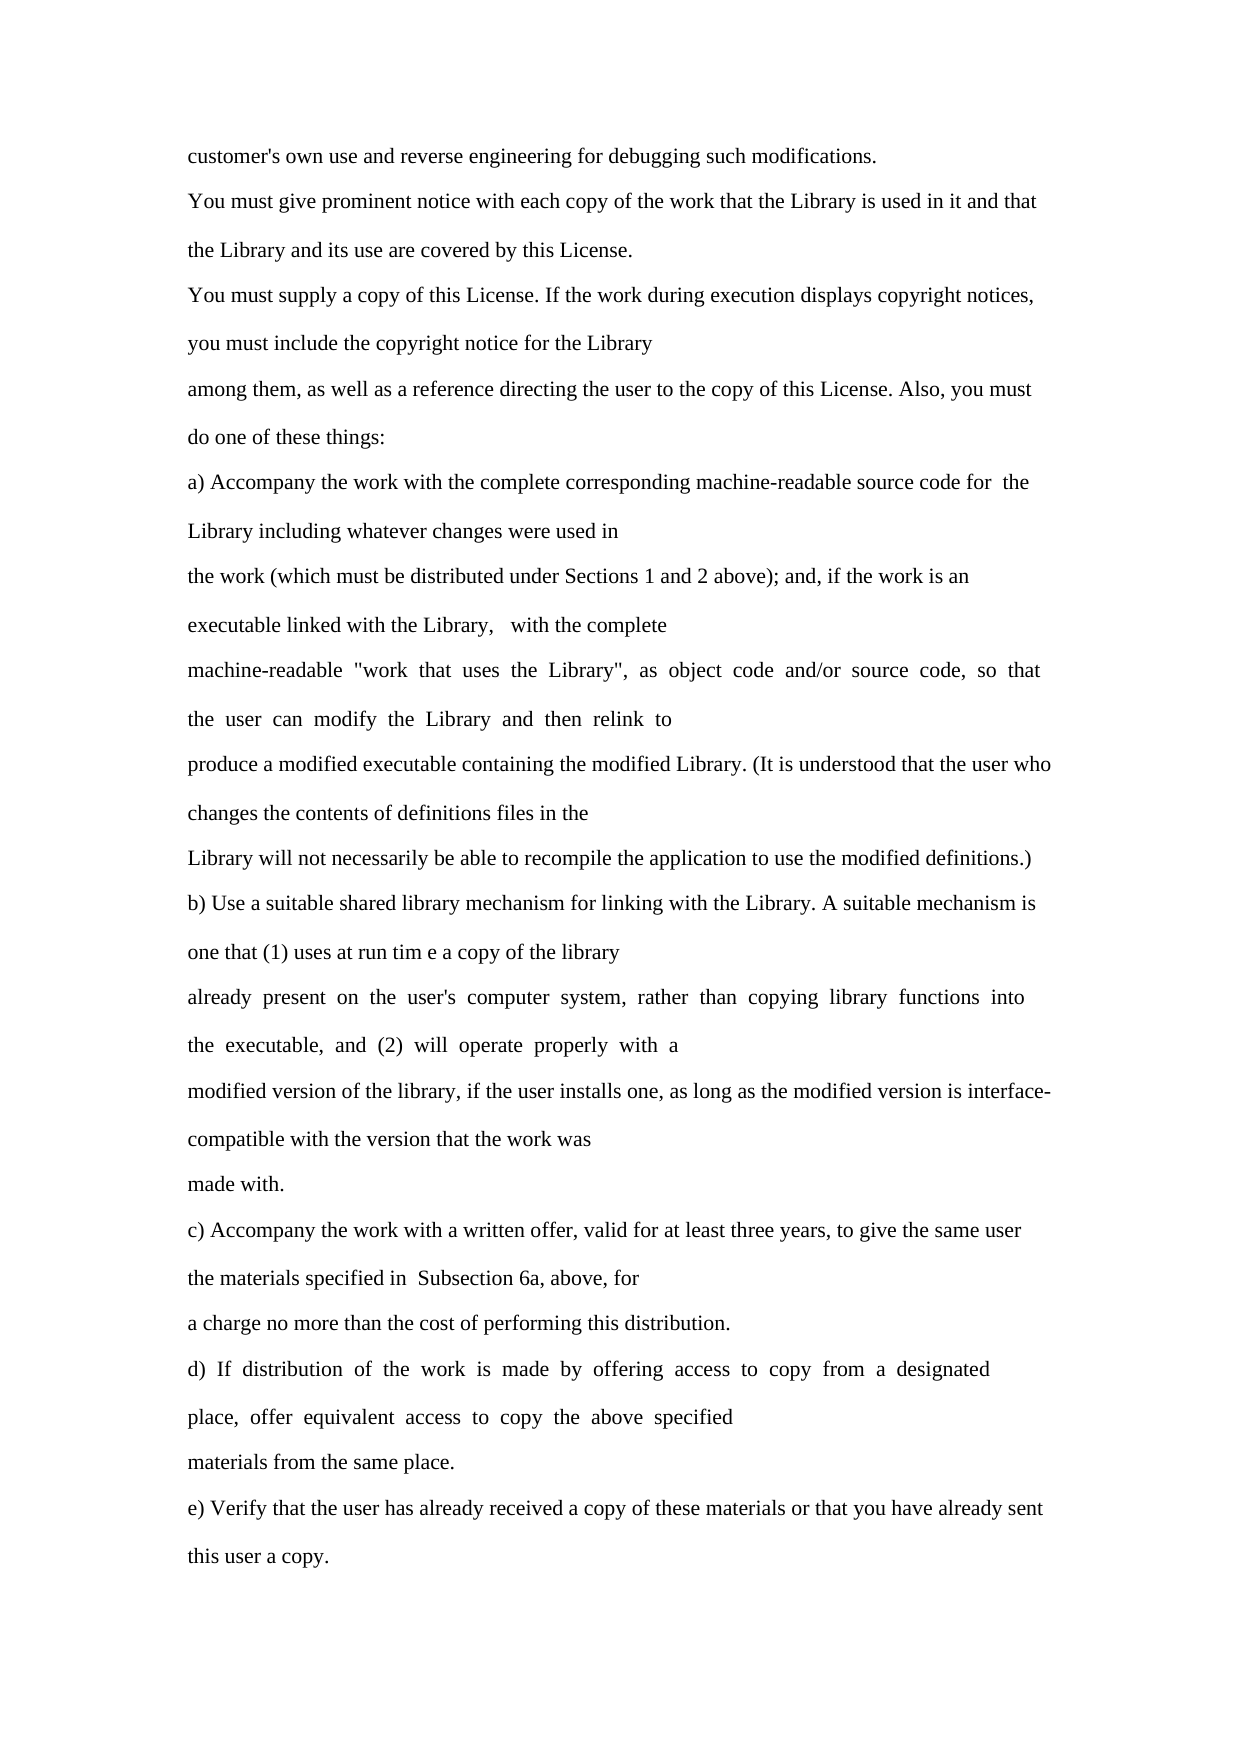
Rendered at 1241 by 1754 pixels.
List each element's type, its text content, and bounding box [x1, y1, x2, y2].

text modified version of the library, if the user installs one, as long as the modified version is interface-compatible with the version that the work was [187, 1074, 1053, 1155]
text d) If distribution of the work is made by offering access to copy from a designated place, offer equivalent access to copy the above specified [187, 1352, 1053, 1433]
text a charge no more than the cost of performing this distribution. [187, 1307, 1053, 1339]
text Library will not necessarily be able to recompile the application to use the modified definitions.) [187, 841, 1053, 874]
text You must supply a copy of this License. If the work during execution displays copyright notices, you must include the copyright notice for the Library [187, 278, 1053, 359]
text produce a modified executable containing the modified Library. (It is understood that the user who changes the contents of definitions files in the [187, 747, 1053, 828]
text machine-readable "work that uses the Library", as object code and/or source code, so that the user can modify the Library and then relink to [187, 653, 1053, 735]
text a) Accompany the work with the complete corresponding machine-readable source code for the Library including whatever changes were used in [187, 466, 1053, 547]
text already present on the user's computer system, rather than copying library functions into the executable, and (2) will operate properly with a [187, 980, 1053, 1061]
text You must give prominent notice with each copy of the work that the Library is used in it and that the Library and its use are covered by this License. [187, 184, 1053, 265]
text customer's own use and reverse engineering for debugging such modifications. [187, 139, 1053, 172]
text among them, as well as a reference directing the user to the copy of this License. Also, you must do one of these things: [187, 372, 1053, 453]
text materials from the same place. [187, 1446, 1053, 1478]
text b) Use a suitable shared library mechanism for linking with the Library. A suitable mechanism is one that (1) uses at run tim e a copy of the library [187, 886, 1053, 967]
text e) Verify that the user has already received a copy of these materials or that you have already sent this user a copy. [187, 1491, 1053, 1572]
text made with. [187, 1168, 1053, 1200]
text the work (which must be distributed under Sections 1 and 2 above); and, if the work is an executable linked with the Library, with the complete [187, 559, 1053, 641]
text c) Accompany the work with a written offer, valid for at least three years, to give the same user the materials specified in Subsection 6a, above, for [187, 1213, 1053, 1294]
